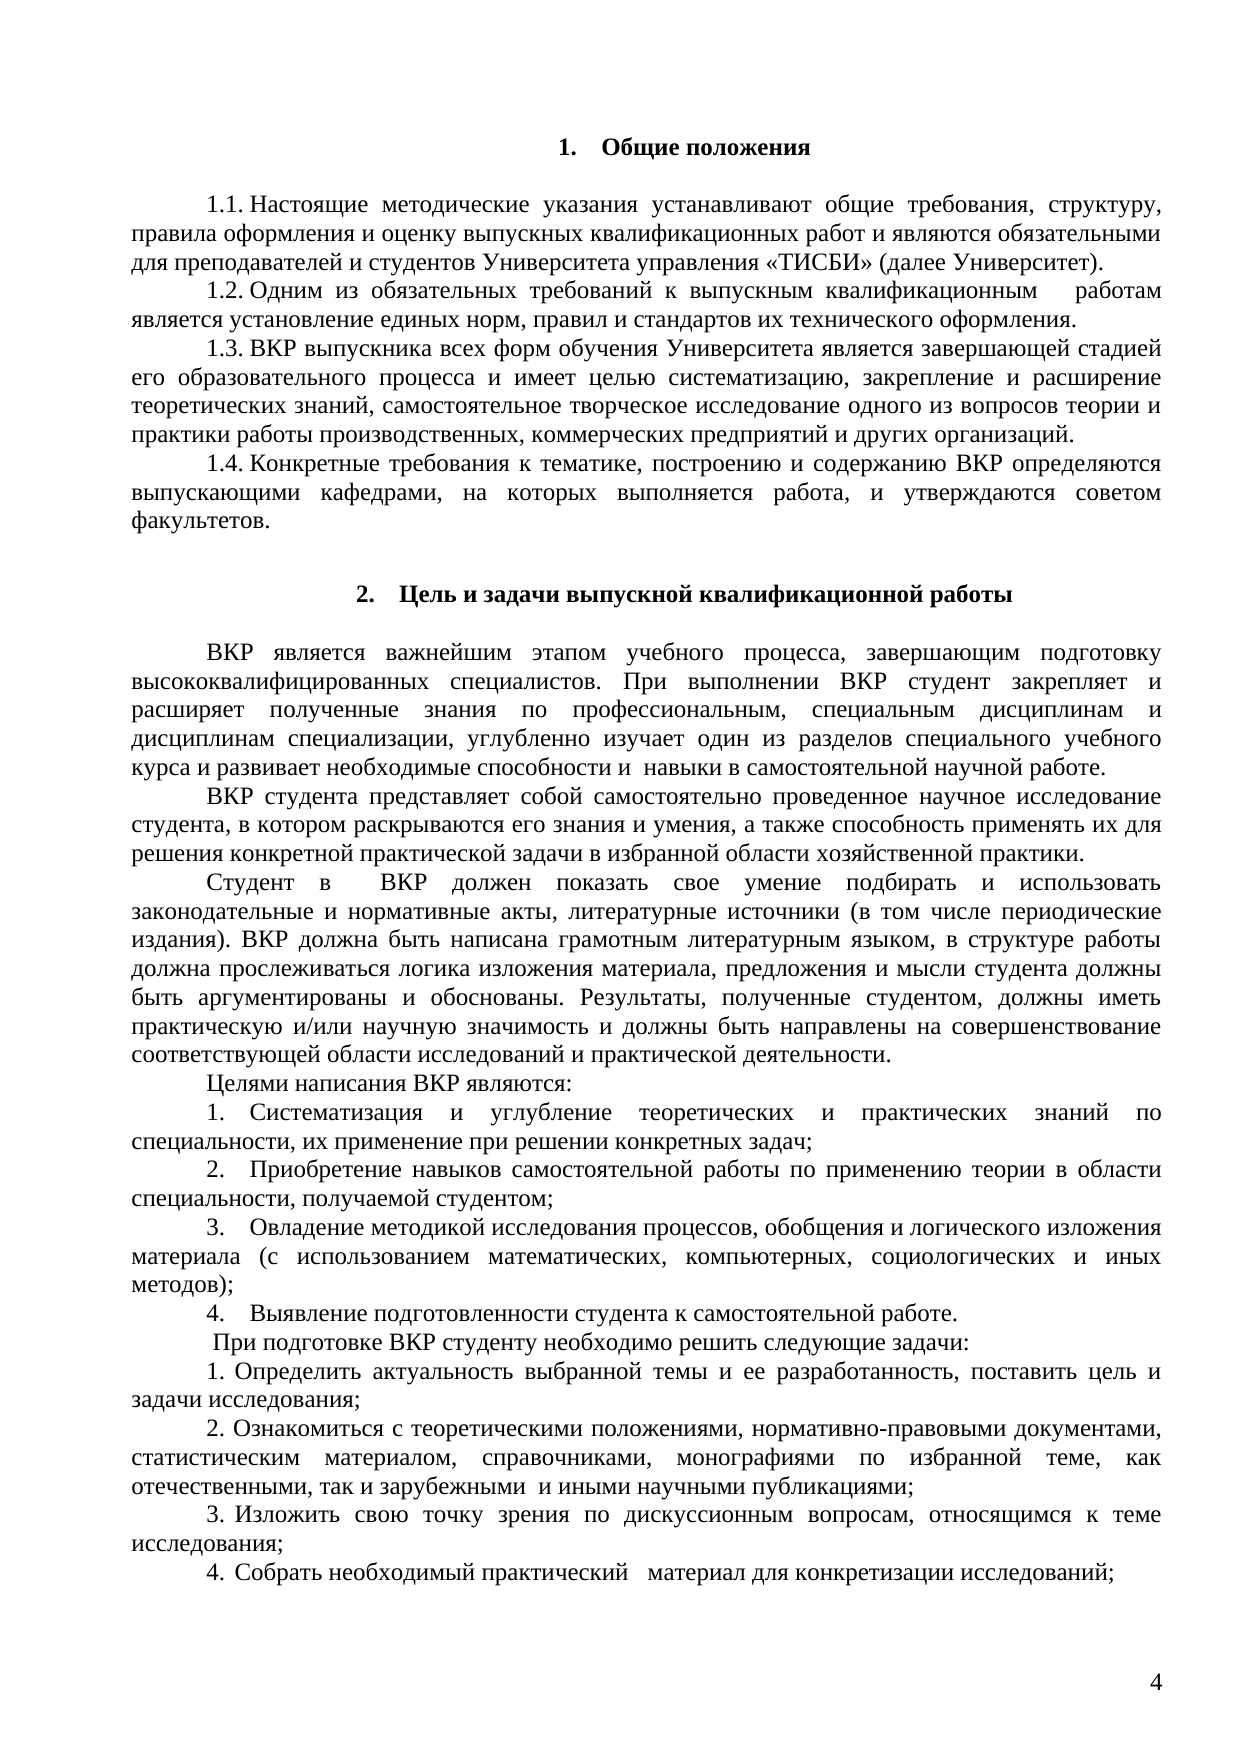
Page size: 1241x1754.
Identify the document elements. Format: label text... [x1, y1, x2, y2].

text Студент в ВКР должен показать свое умение подбирать и использовать законодательные и нормативные акты, литературные источники (в том числе периодические издания). ВКР должна быть написана грамотным литературным языком, в структуре работы должна прослеживаться логика изложения материала, предложения и мысли студента должны быть аргументированы и обоснованы. Результаты, полученные студентом, должны иметь практическую и/или научную значимость и должны быть направлены на совершенствование соответствующей области исследований и практической деятельности. [131, 867, 1162, 1068]
list Определить актуальность выбранной темы и ее разработанность, поставить цель и задачи исследования; [131, 1356, 1162, 1413]
text 2. Ознакомиться с теоретическими положениями, нормативно-правовыми документами, статистическим материалом, справочниками, монографиями по избранной теме, как отечественными, так и зарубежными и иными научными публикациями; [131, 1413, 1162, 1499]
list Одним из обязательных требований к выпускным квалификационным работам является установление единых норм, правил и стандартов их технического оформления. [131, 275, 1162, 333]
text ВКР студента представляет собой самостоятельно проведенное научное исследование студента, в котором раскрываются его знания и умения, а также способность применять их для решения конкретной практической задачи в избранной области хозяйственной практики. [131, 781, 1162, 867]
list Цель и задачи выпускной квалификационной работы [131, 579, 1162, 608]
list Приобретение навыков самостоятельной работы по применению теории в области специальности, получаемой студентом; [131, 1154, 1162, 1212]
list Настоящие методические указания устанавливают общие требования, структуру, правила оформления и оценку выпускных квалификационных работ и являются обязательными для преподавателей и студентов Университета управления «ТИСБИ» (далее Университет). [131, 189, 1162, 275]
text При подготовке ВКР студенту необходимо решить следующие задачи: [131, 1327, 1162, 1356]
list Общие положения [131, 132, 1162, 160]
list ВКР выпускника всех форм обучения Университета является завершающей стадией его образовательного процесса и имеет целью систематизацию, закрепление и расширение теоретических знаний, самостоятельное творческое исследование одного из вопросов теории и практики работы производственных, коммерческих предприятий и других организаций. [131, 333, 1162, 448]
list Овладение методикой исследования процессов, обобщения и логического изложения материала (с использованием математических, компьютерных, социологических и иных методов); [131, 1212, 1162, 1298]
list Систематизация и углубление теоретических и практических знаний по специальности, их применение при решении конкретных задач; [131, 1097, 1162, 1154]
text Целями написания ВКР являются: [131, 1068, 1162, 1097]
list Собрать необходимый практический материал для конкретизации исследований; [131, 1557, 1162, 1586]
list Выявление подготовленности студента к самостоятельной работе. [131, 1298, 1162, 1327]
text ВКР является важнейшим этапом учебного процесса, завершающим подготовку высококвалифицированных специалистов. При выполнении ВКР студент закрепляет и расширяет полученные знания по профессиональным, специальным дисциплинам и дисциплинам специализации, углубленно изучает один из разделов специального учебного курса и развивает необходимые способности и навыки в самостоятельной научной работе. [131, 637, 1162, 781]
list Изложить свою точку зрения по дискуссионным вопросам, относящимся к теме исследования; [131, 1499, 1162, 1557]
list Конкретные требования к тематике, построению и содержанию ВКР определяются выпускающими кафедрами, на которых выполняется работа, и утверждаются советом факультетов. [131, 448, 1162, 534]
